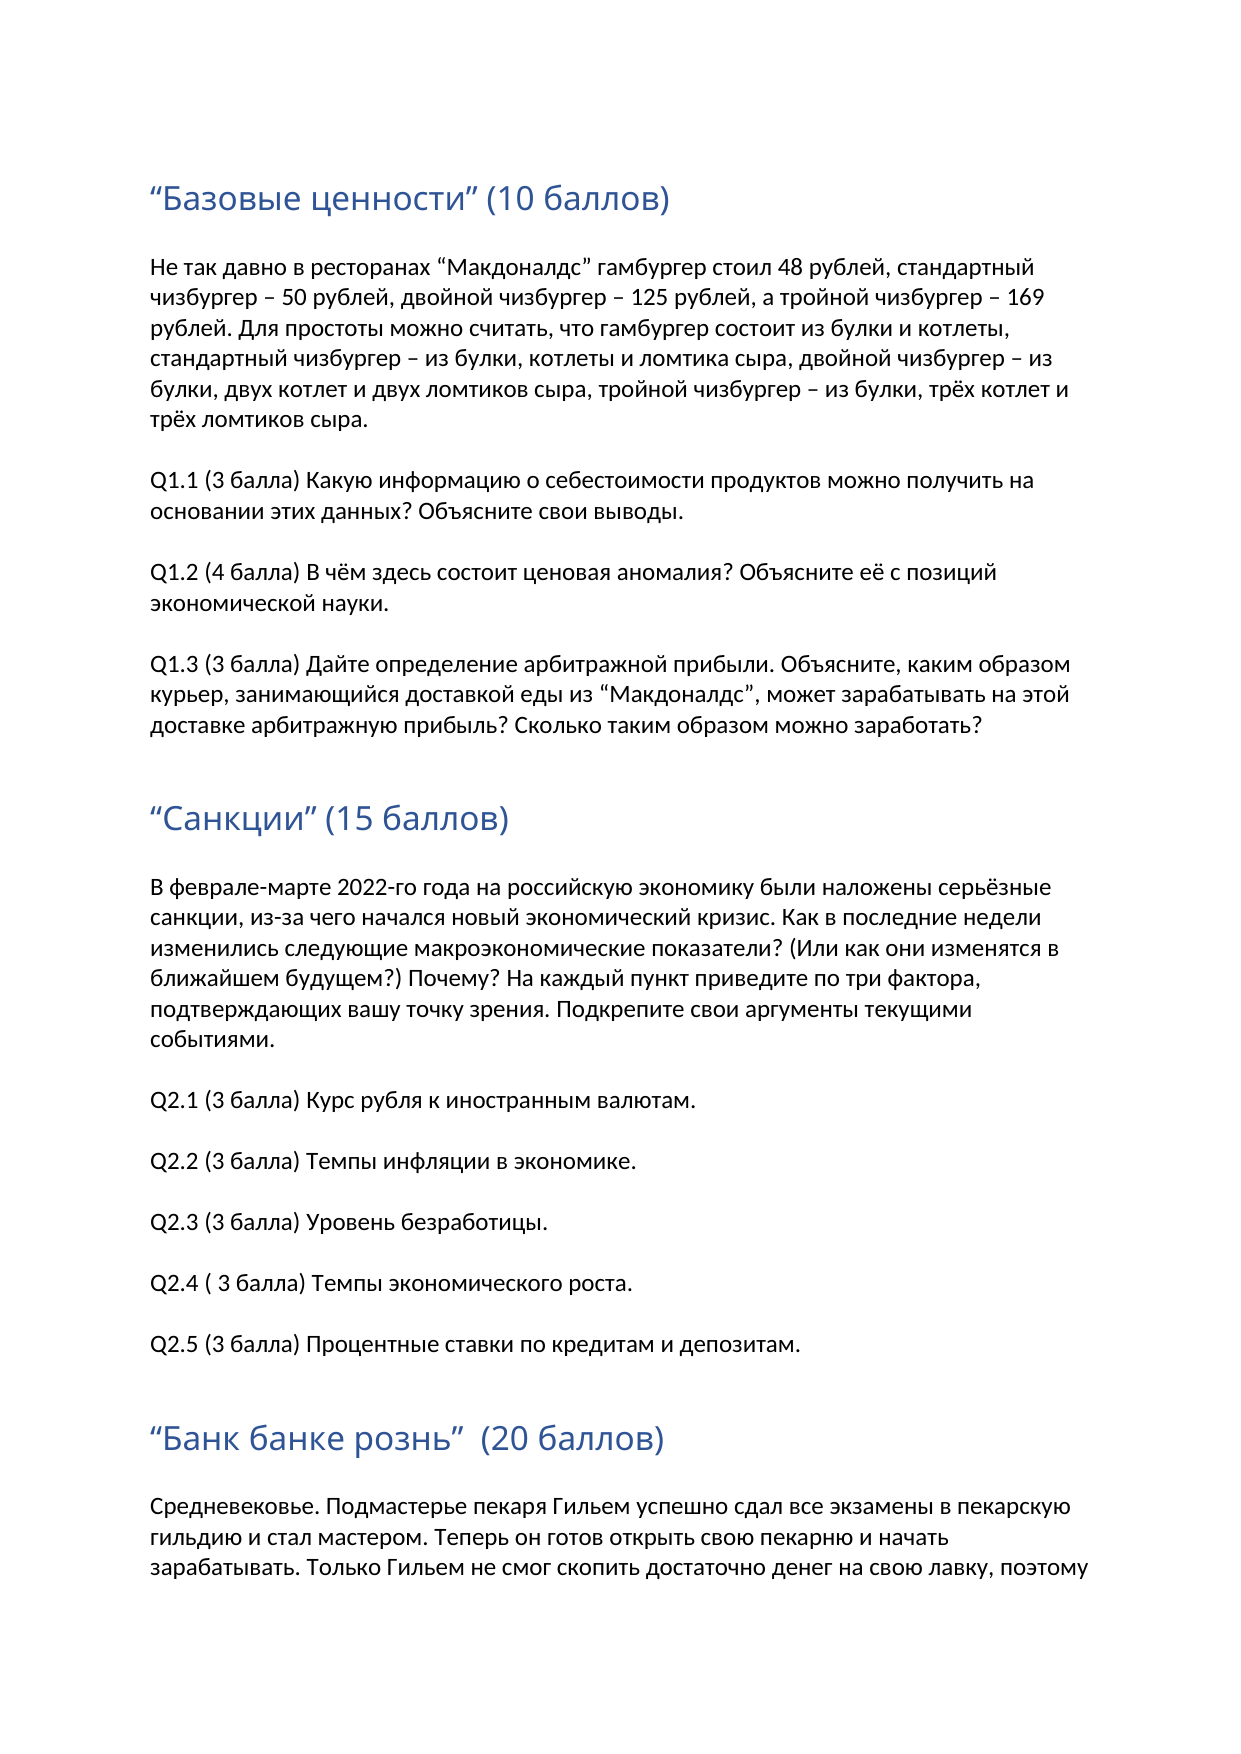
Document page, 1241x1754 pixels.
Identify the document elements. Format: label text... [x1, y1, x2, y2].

subtitle “Банк банке рознь” (20 баллов) [150, 1414, 1090, 1460]
text Q2.5 (3 балла) Процентные ставки по кредитам и депозитам. [150, 1328, 1090, 1359]
text Q1.3 (3 балла) Дайте определение арбитражной прибыли. Объясните, каким образом курьер, занимающийся доставкой еды из “Макдоналдс”, может зарабатывать на этой доставке арбитражную прибыль? Сколько таким образом можно заработать? [150, 648, 1090, 739]
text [150, 1491, 1090, 1582]
text Не так давно в ресторанах “Макдоналдс” гамбургер стоил 48 рублей, стандартный чизбургер – 50 рублей, двойной чизбургер – 125 рублей, а тройной чизбургер – 169 рублей. Для простоты можно считать, что гамбургер состоит из булки и котлеты, стандартный чизбургер – из булки, котлеты и ломтика сыра, двойной чизбургер – из булки, двух котлет и двух ломтиков сыра, тройной чизбургер – из булки, трёх котлет и трёх ломтиков сыра. [150, 251, 1090, 434]
subtitle “Базовые ценности” (10 баллов) [150, 175, 1090, 220]
text В феврале-марте 2022-го года на российскую экономику были наложены серьёзные санкции, из-за чего начался новый экономический кризис. Как в последние недели изменились следующие макроэкономические показатели? (Или как они изменятся в ближайшем будущем?) Почему? На каждый пункт приведите по три фактора, подтверждающих вашу точку зрения. Подкрепите свои аргументы текущими событиями. [150, 871, 1090, 1054]
text Q2.2 (3 балла) Темпы инфляции в экономике. [150, 1145, 1090, 1176]
text Q2.4 ( 3 балла) Темпы экономического роста. [150, 1267, 1090, 1298]
subtitle “Санкции” (15 баллов) [150, 795, 1090, 840]
text Q2.1 (3 балла) Курс рубля к иностранным валютам. [150, 1084, 1090, 1115]
text Q1.2 (4 балла) В чём здесь состоит ценовая аномалия? Объясните её с позиций экономической науки. [150, 556, 1090, 617]
text Q2.3 (3 балла) Уровень безработицы. [150, 1206, 1090, 1237]
text Q1.1 (3 балла) Какую информацию о себестоимости продуктов можно получить на основании этих данных? Объясните свои выводы. [150, 464, 1090, 526]
